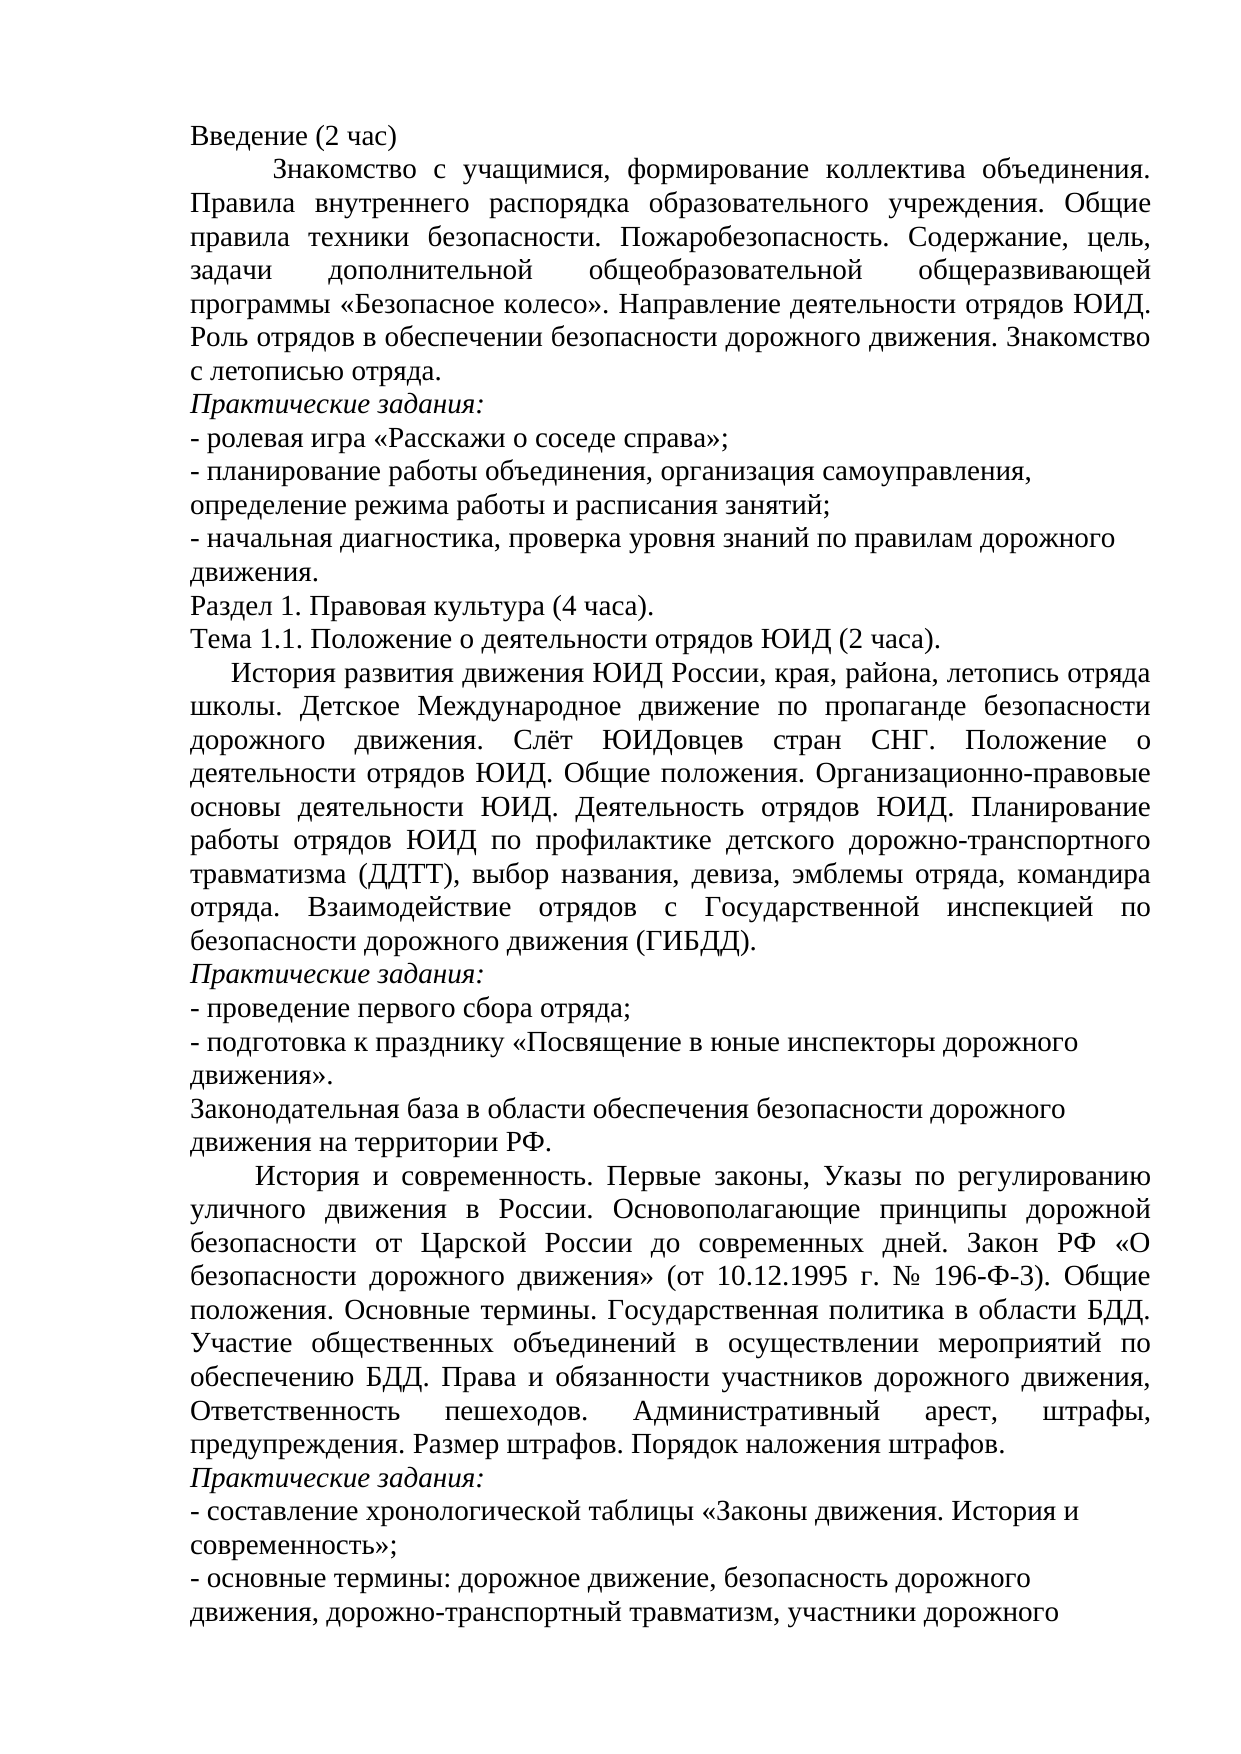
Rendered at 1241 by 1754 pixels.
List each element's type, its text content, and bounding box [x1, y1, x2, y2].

text История развития движения ЮИД России, края, района, летопись отряда школы. Детское Международное движение по пропаганде безопасности дорожного движения. Слёт ЮИДовцев стран СНГ. Положение о деятельности отрядов ЮИД. Общие положения. Организационно-правовые основы деятельности ЮИД. Деятельность отрядов ЮИД. Планирование работы отрядов ЮИД по профилактике детского дорожно-транспортного травматизма (ДДТТ), выбор названия, девиза, эмблемы отряда, командира отряда. Взаимодействие отрядов с Государственной инспекцией по безопасности дорожного движения (ГИБДД). [190, 655, 1152, 957]
text Практические задания: - ролевая игра «Расскажи о соседе справа»; - планирование работы объединения, организация самоуправления, определение режима работы и расписания занятий; - начальная диагностика, проверка уровня знаний по правилам дорожного движения. [190, 386, 1152, 588]
text Тема 1.1. Положение о деятельности отрядов ЮИД (2 часа). [190, 621, 1152, 655]
text Законодательная база в области обеспечения безопасности дорожного движения на территории РФ. [190, 1091, 1152, 1158]
text Знакомство с учащимися, формирование коллектива объединения. Правила внутреннего распорядка образовательного учреждения. Общие правила техники безопасности. Пожаробезопасность. Содержание, цель, задачи дополнительной общеобразовательной общеразвивающей программы «Безопасное колесо». Направление деятельности отрядов ЮИД. Роль отрядов в обеспечении безопасности дорожного движения. Знакомство с летописью отряда. [190, 152, 1152, 386]
text Введение (2 час) [190, 118, 1152, 152]
text История и современность. Первые законы, Указы по регулированию уличного движения в России. Основополагающие принципы дорожной безопасности от Царской России до современных дней. Закон РФ «О безопасности дорожного движения» (от 10.12.1995 г. № 196-Ф-3). Общие положения. Основные термины. Государственная политика в области БДД. Участие общественных объединений в осуществлении мероприятий по обеспечению БДД. Права и обязанности участников дорожного движения, Ответственность пешеходов. Административный арест, штрафы, предупреждения. Размер штрафов. Порядок наложения штрафов. [190, 1158, 1152, 1460]
text Практические задания: - проведение первого сбора отряда; - подготовка к празднику «Посвящение в юные инспекторы дорожного движения». [190, 957, 1152, 1091]
text Практические задания: - составление хронологической таблицы «Законы движения. История и современность»; [190, 1460, 1152, 1560]
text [190, 1560, 1152, 1627]
text Раздел 1. Правовая культура (4 часа). [190, 588, 1152, 621]
